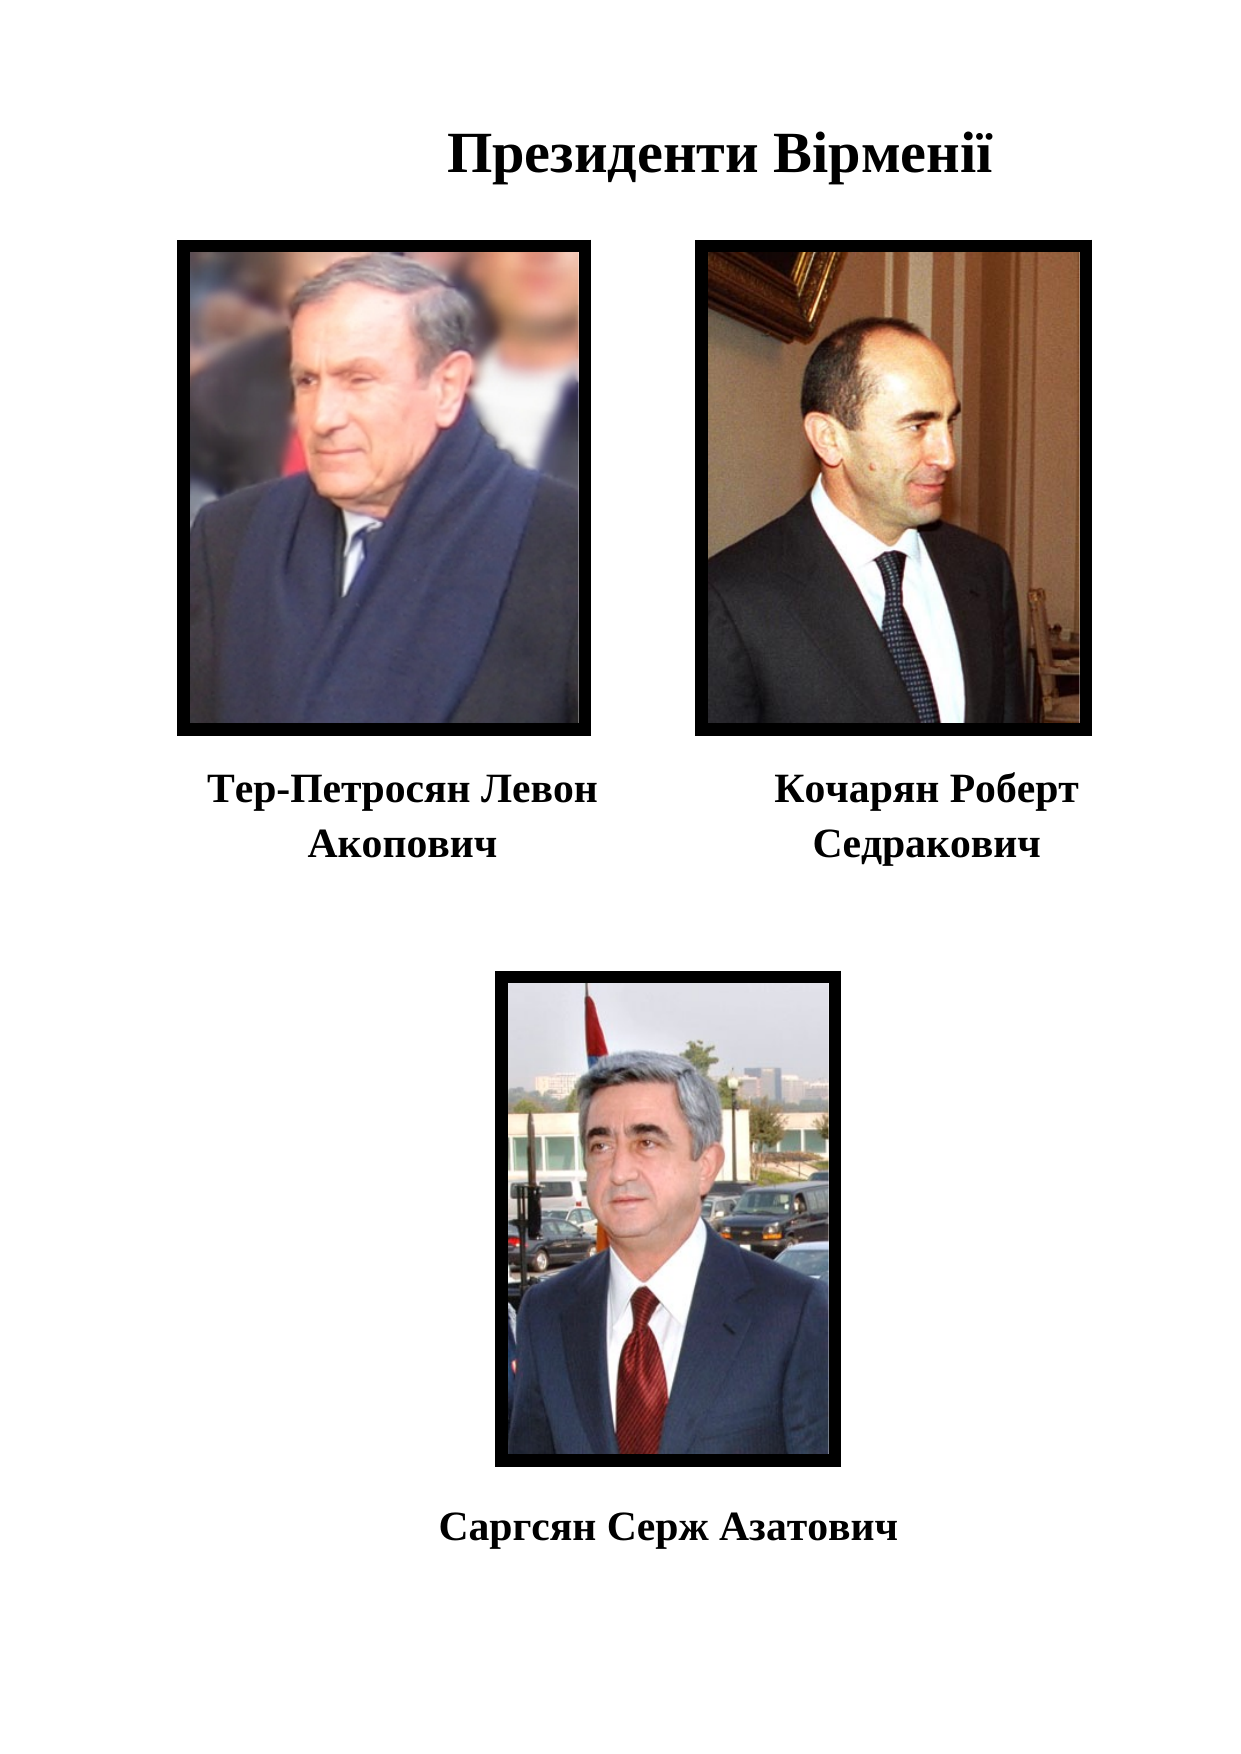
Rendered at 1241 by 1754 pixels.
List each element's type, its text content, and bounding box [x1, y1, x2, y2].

picture [190, 252, 579, 723]
text Президенти Вірменії [281, 118, 1159, 185]
text Тер-Петросян Левон Акопович Кочарян Роберт Седракович [701, 764, 1152, 867]
text Саргсян Серж Азатович [177, 1501, 1159, 1549]
picture [508, 983, 829, 1454]
text Тер-Петросян Левон Акопович Кочарян Роберт Седракович [177, 764, 627, 867]
picture [708, 252, 1080, 723]
